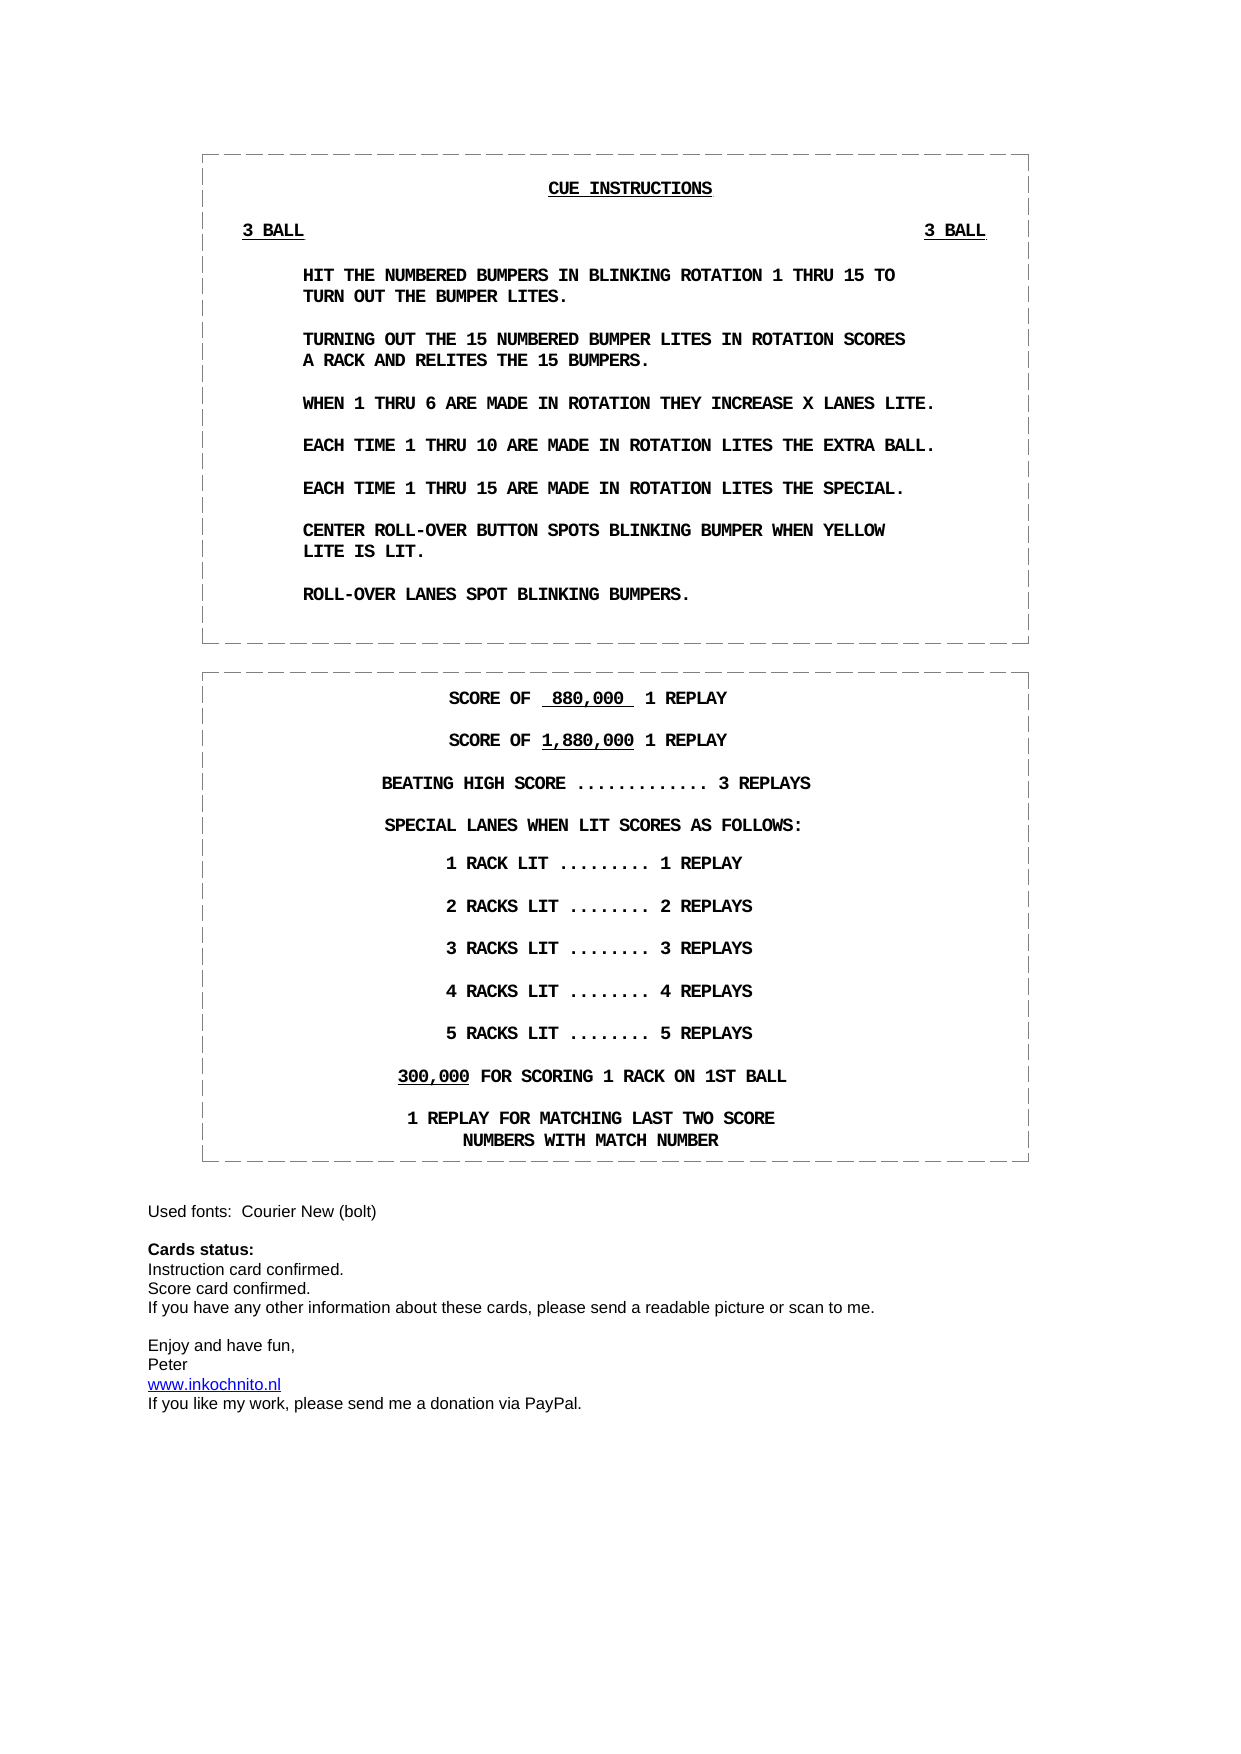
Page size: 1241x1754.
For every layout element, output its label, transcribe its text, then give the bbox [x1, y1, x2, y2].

text Cards status: [148, 1240, 1093, 1259]
text If you have any other information about these cards, please send a readable picture or scan to me. [148, 1298, 1093, 1317]
text Instruction card confirmed. [148, 1259, 1093, 1278]
text Enjoy and have fun, [148, 1336, 1093, 1355]
text If you like my work, please send me a donation via PayPal. [148, 1393, 1093, 1413]
text Used fonts: Courier New (bolt) [148, 1202, 1093, 1221]
text Score card confirmed. [148, 1278, 1093, 1298]
text www.inkochnito.nl [148, 1374, 1093, 1393]
text Peter [148, 1355, 1093, 1374]
